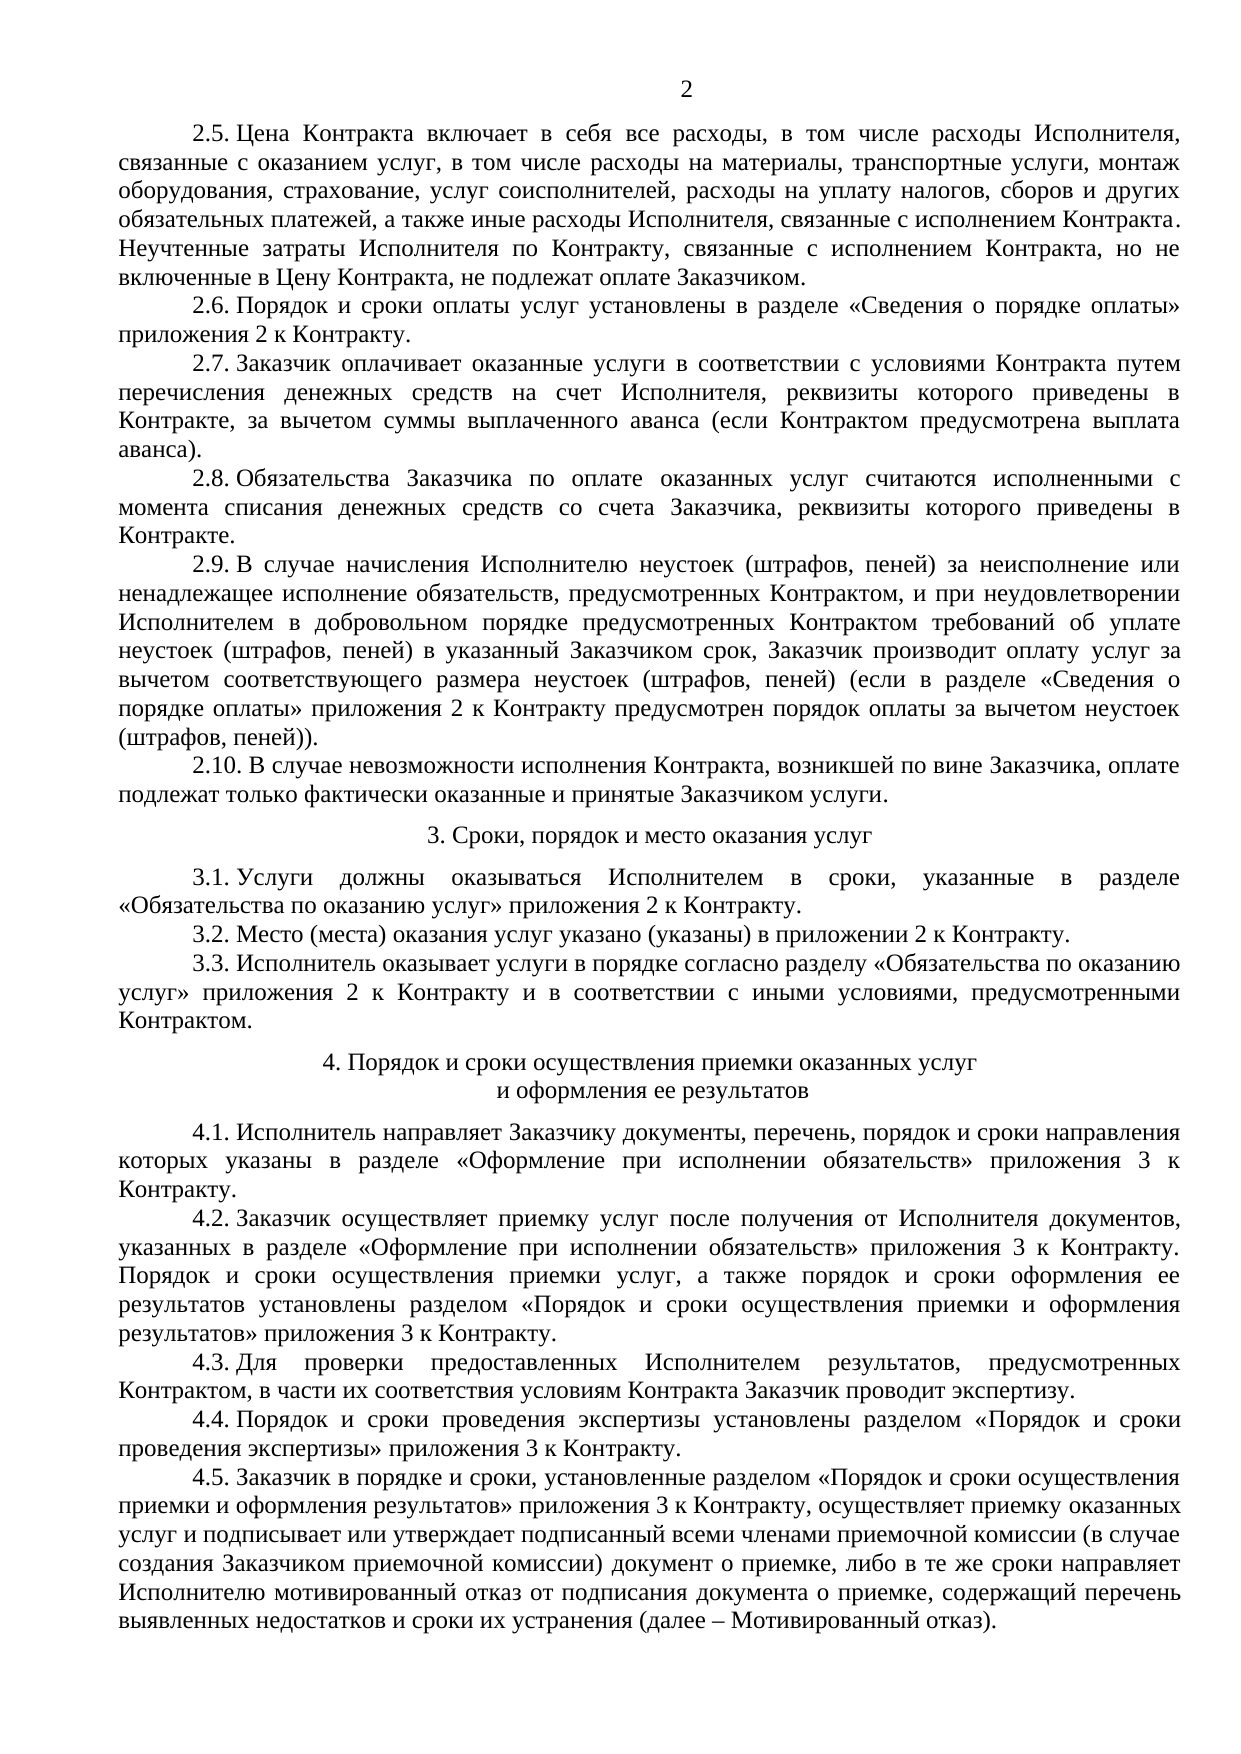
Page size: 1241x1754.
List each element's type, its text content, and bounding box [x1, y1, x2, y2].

text Порядок и сроки проведения экспертизы установлены разделом «Порядок и сроки проведения экспертизы» приложения 3 к Контракту. [118, 1404, 1181, 1462]
text Заказчик осуществляет приемку услуг после получения от Исполнителя документов, указанных в разделе «Оформление при исполнении обязательств» приложения 3 к Контракту. Порядок и сроки осуществления приемки услуг, а также порядок и сроки оформления ее результатов установлены разделом «Порядок и сроки осуществления приемки и оформления результатов» приложения 3 к Контракту. [118, 1203, 1181, 1347]
text Заказчик в порядке и сроки, установленные разделом «Порядок и сроки осуществления приемки и оформления результатов» приложения 3 к Контракту, осуществляет приемку оказанных услуг и подписывает или утверждает подписанный всеми членами приемочной комиссии (в случае создания Заказчиком приемочной комиссии) документ о приемке, либо в те же сроки направляет Исполнителю мотивированный отказ от подписания документа о приемке, содержащий перечень выявленных недостатков и сроки их устранения (далее – Мотивированный отказ). [118, 1462, 1181, 1634]
text Услуги должны оказываться Исполнителем в сроки, указанные в разделе «Обязательства по оказанию услуг» приложения 2 к Контракту. [118, 862, 1181, 919]
text Сроки, порядок и место оказания услуг [118, 821, 1181, 849]
text Для проверки предоставленных Исполнителем результатов, предусмотренных Контрактом, в части их соответствия условиям Контракта Заказчик проводит экспертизу. [118, 1347, 1181, 1404]
text В случае начисления Исполнителю неустоек (штрафов, пеней) за неисполнение или ненадлежащее исполнение обязательств, предусмотренных Контрактом, и при неудовлетворении Исполнителем в добровольном порядке предусмотренных Контрактом требований об уплате неустоек (штрафов, пеней) в указанный Заказчиком срок, Заказчик производит оплату услуг за вычетом соответствующего размера неустоек (штрафов, пеней) (если в разделе «Сведения о порядке оплаты» приложения 2 к Контракту предусмотрен порядок оплаты за вычетом неустоек (штрафов, пеней)). [118, 549, 1181, 751]
text Исполнитель оказывает услуги в порядке согласно разделу «Обязательства по оказанию услуг» приложения 2 к Контракту и в соответствии с иными условиями, предусмотренными Контрактом. [118, 948, 1181, 1034]
text Порядок и сроки осуществления приемки оказанных услуг и оформления ее результатов [118, 1047, 1181, 1104]
text Обязательства Заказчика по оплате оказанных услуг считаются исполненными с момента списания денежных средств со счета Заказчика, реквизиты которого приведены в Контракте. [118, 463, 1181, 549]
text Исполнитель направляет Заказчику документы, перечень, порядок и сроки направления которых указаны в разделе «Оформление при исполнении обязательств» приложения 3 к Контракту. [118, 1117, 1181, 1203]
text В случае невозможности исполнения Контракта, возникшей по вине Заказчика, оплате подлежат только фактически оказанные и принятые Заказчиком услуги. [118, 751, 1181, 808]
text Заказчик оплачивает оказанные услуги в соответствии с условиями Контракта путем перечисления денежных средств на счет Исполнителя, реквизиты которого приведены в Контракте, за вычетом суммы выплаченного аванса (если Контрактом предусмотрена выплата аванса). [118, 348, 1181, 463]
text Место (места) оказания услуг указано (указаны) в приложении 2 к Контракту. [118, 919, 1181, 948]
text Порядок и сроки оплаты услуг установлены в разделе «Сведения о порядке оплаты» приложения 2 к Контракту. [118, 291, 1181, 348]
text Цена Контракта включает в себя все расходы, в том числе расходы Исполнителя, связанные с оказанием услуг, в том числе расходы на материалы, транспортные услуги, монтаж оборудования, страхование, услуг соисполнителей, расходы на уплату налогов, сборов и других обязательных платежей, а также иные расходы Исполнителя, связанные с исполнением Контракта. Неучтенные затраты Исполнителя по Контракту, связанные с исполнением Контракта, но не включенные в Цену Контракта, не подлежат оплате Заказчиком. [118, 118, 1181, 291]
